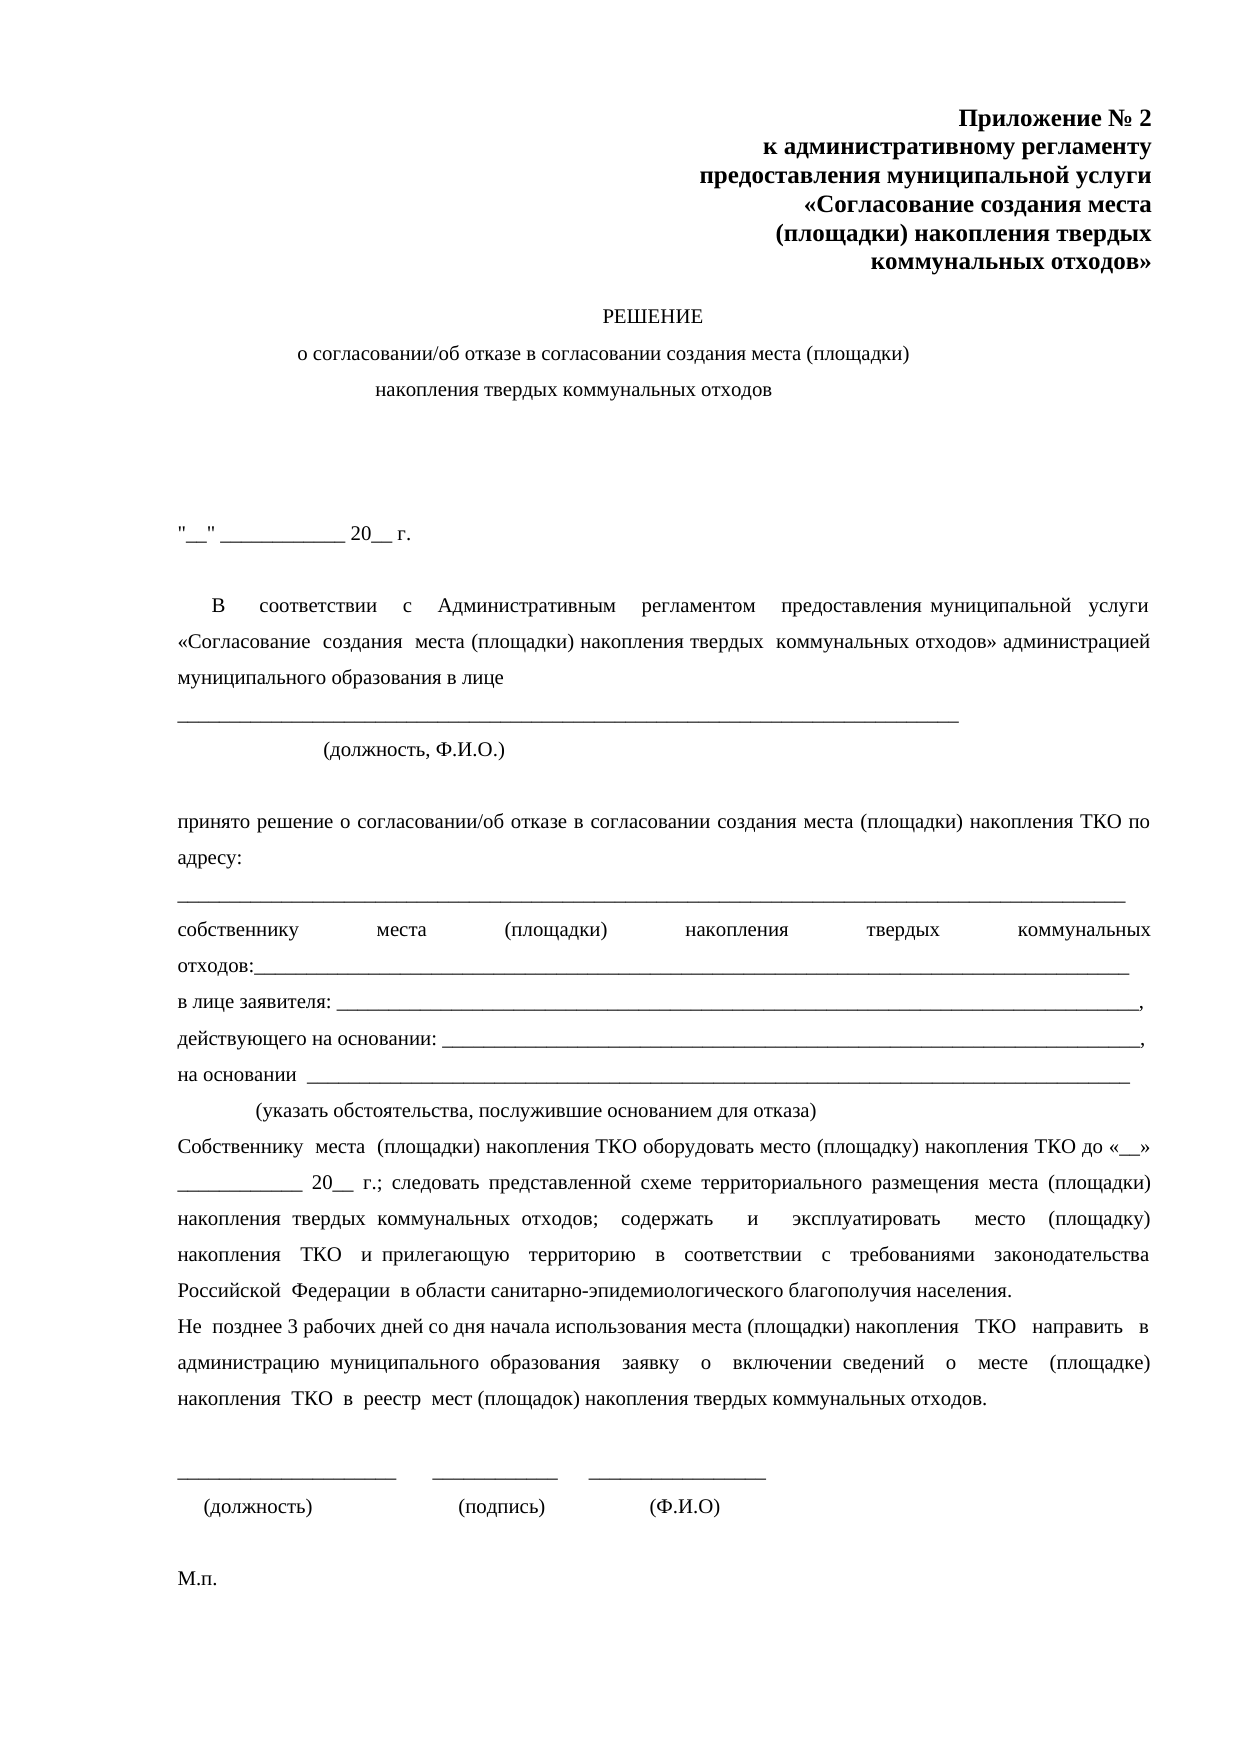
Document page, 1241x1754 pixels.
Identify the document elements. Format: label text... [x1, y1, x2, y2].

text "__" ____________ 20__ г. [177, 521, 1152, 545]
text (должность) (подпись) (Ф.И.О) [177, 1494, 1152, 1518]
text ___________________________________________________________________________________________ [177, 881, 1152, 905]
text Не позднее 3 рабочих дней со дня начала использования места (площадки) накопления ТКО направить в администрацию муниципального образования заявку о включении сведений о месте (площадке) накопления ТКО в реестр мест (площадок) накопления твердых коммунальных отходов. [177, 1314, 1152, 1410]
text (указать обстоятельства, послужившие основанием для отказа) [177, 1098, 1152, 1122]
text действующего на основании: ___________________________________________________________________, [177, 1026, 1152, 1049]
text накопления твердых коммунальных отходов [177, 377, 1152, 401]
text к административному регламенту [177, 131, 1152, 160]
text принято решение о согласовании/об отказе в согласовании создания места (площадки) накопления ТКО по адресу: [177, 809, 1152, 869]
text ___________________________________________________________________________ [177, 701, 1152, 725]
text Собственнику места (площадки) накопления ТКО оборудовать место (площадку) накопления ТКО до «__» ____________ 20__ г.; следовать представленной схеме территориального размещения места (площадки) накопления твердых коммунальных отходов; содержать и эксплуатировать место (площадку) накопления ТКО и прилегающую территорию в соответствии с требованиями законодательства Российской Федерации в области санитарно-эпидемиологического благополучия населения. [177, 1134, 1152, 1302]
text В соответствии с Административным регламентом предоставления муниципальной услуги «Согласование создания места (площадки) накопления твердых коммунальных отходов» администрацией муниципального образования в лице [177, 593, 1152, 689]
text на основании _______________________________________________________________________________ [177, 1062, 1152, 1086]
text (площадки) накопления твердых [177, 218, 1152, 246]
text «Согласование создания места [177, 189, 1152, 218]
text Приложение № 2 [177, 103, 1152, 131]
text коммунальных отходов» [177, 246, 1152, 275]
text (должность, Ф.И.О.) [177, 737, 1152, 761]
text _____________________ ____________ _________________ [177, 1458, 1152, 1482]
text о согласовании/об отказе в согласовании создания места (площадки) [177, 341, 1152, 365]
text в лице заявителя: _____________________________________________________________________________, [177, 989, 1152, 1013]
text предоставления муниципальной услуги [177, 160, 1152, 189]
text собственнику места (площадки) накопления твердых коммунальных отходов:____________________________________________________________________________________ [177, 917, 1152, 977]
text М.п. [177, 1566, 1152, 1590]
text РЕШЕНИЕ [177, 304, 1152, 328]
